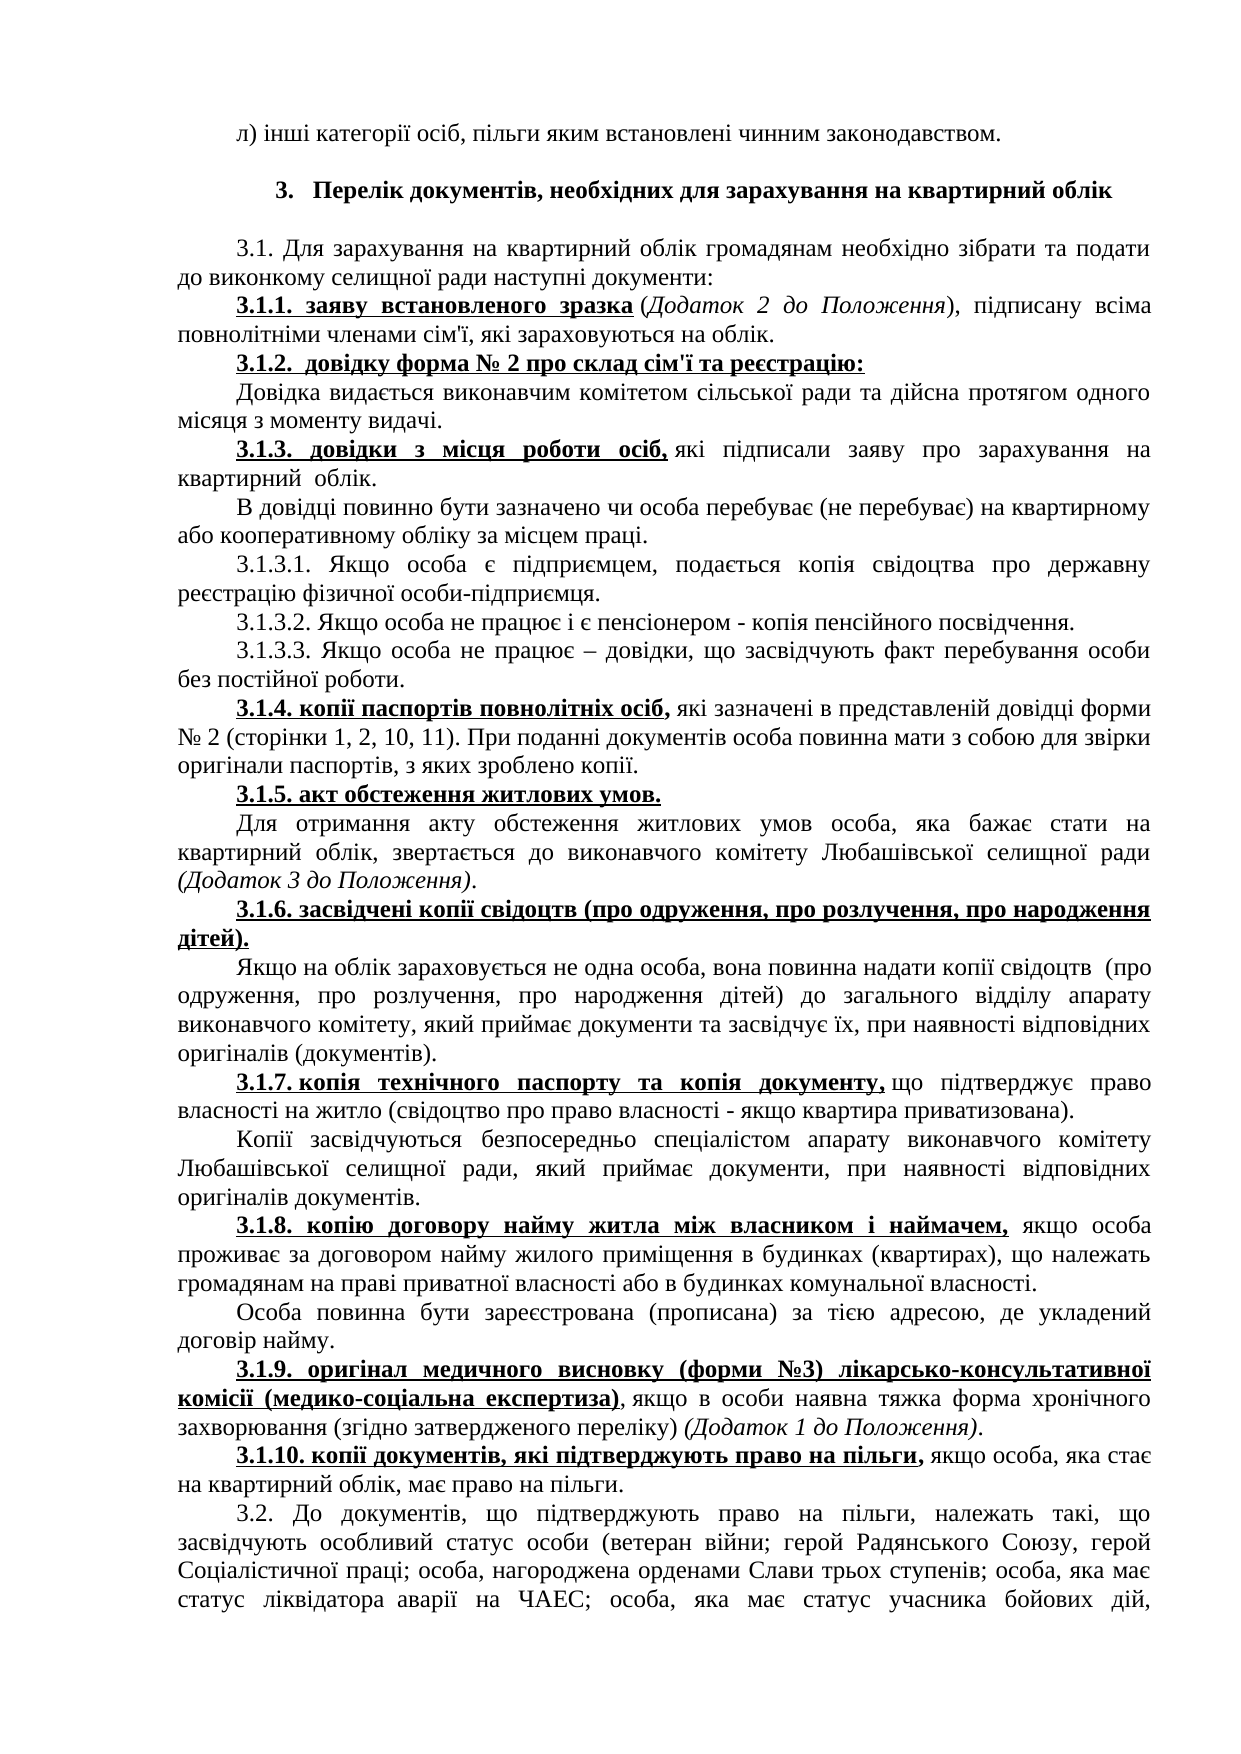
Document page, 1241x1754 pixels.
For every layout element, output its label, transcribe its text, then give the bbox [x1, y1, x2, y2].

text Особа повинна бути зареєстрована (прописана) за тією адресою, де укладений договір найму. [177, 1297, 1152, 1354]
text В довідці повинно бути зазначено чи особа перебуває (не перебуває) на квартирному або кооперативному обліку за місцем праці. [177, 492, 1152, 549]
text 3.1. Для зарахування на квартирний облік громадянам необхідно зібрати та подати до виконкому селищної ради наступні документи: [177, 233, 1152, 291]
text 3.1.7. копія технічного паспорту та копія документу, що підтверджує право власності на житло (свідоцтво про право власності - якщо квартира приватизована). [177, 1067, 1152, 1124]
text Копії засвідчуються безпосередньо спеціалістом апарату виконавчого комітету Любашівської селищної ради, який приймає документи, при наявності відповідних оригіналів документів. [177, 1124, 1152, 1211]
text 3.1.3.2. Якщо особа не працює і є пенсіонером - копія пенсійного посвідчення. [177, 607, 1152, 636]
text 3.1.8. копію договору найму житла між власником і наймачем, якщо особа проживає за договором найму жилого приміщення в будинках (квартирах), що належать громадянам на праві приватної власності або в будинках комунальної власності. [177, 1211, 1152, 1297]
text 3.1.3. довідки з місця роботи осіб, які підписали заяву про зарахування на квартирний облік. [177, 434, 1152, 492]
text 3.1.4. копії паспортів повнолітніх осіб, які зазначені в представленій довідці форми № 2 (сторінки 1, 2, 10, 11). При поданні документів особа повинна мати з собою для звірки оригінали паспортів, з яких зроблено копії. [177, 693, 1152, 779]
text 3.1.6. засвідчені копії свідоцтв (про одруження, про розлучення, про народження дітей). [177, 894, 1152, 952]
text 3.1.5. акт обстеження житлових умов. [177, 779, 1152, 808]
text Довідка видається виконавчим комітетом сільської ради та дійсна протягом одного місяця з моменту видачі. [177, 377, 1152, 434]
text 3.1.3.3. Якщо особа не працює – довідки, що засвідчують факт перебування особи без постійної роботи. [177, 636, 1152, 693]
text 3.1.1. заяву встановленого зразка (Додаток 2 до Положення), підписану всіма повнолітніми членами сім'ї, які зараховуються на облік. [177, 291, 1152, 348]
text л) інші категорії осіб, пільги яким встановлені чинним законодавством. [177, 118, 1152, 147]
text Для отримання акту обстеження житлових умов особа, яка бажає стати на квартирний облік, звертається до виконавчого комітету Любашівської селищної ради (Додаток 3 до Положення). [177, 808, 1152, 894]
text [177, 1498, 1152, 1613]
text Якщо на облік зараховується не одна особа, вона повинна надати копії свідоцтв (про одруження, про розлучення, про народження дітей) до загального відділу апарату виконавчого комітету, який приймає документи та засвідчує їх, при наявності відповідних оригіналів (документів). [177, 952, 1152, 1067]
text 3.1.10. копії документів, які підтверджують право на пільги, якщо особа, яка стає на квартирний облік, має право на пільги. [177, 1441, 1152, 1498]
text 3.1.3.1. Якщо особа є підприємцем, подається копія свідоцтва про державну реєстрацію фізичної особи-підприємця. [177, 549, 1152, 607]
text 3.1.9. оригінал медичного висновку (форми №3) лікарсько-консультативної комісії (медико-соціальна експертиза), якщо в особи наявна тяжка форма хронічного захворювання (згідно затвердженого переліку) (Додаток 1 до Положення). [177, 1354, 1152, 1441]
text 3. Перелік документів, необхідних для зарахування на квартирний облік [177, 176, 1152, 204]
text 3.1.2. довідку форма № 2 про склад сім'ї та реєстрацію: [177, 348, 1152, 377]
